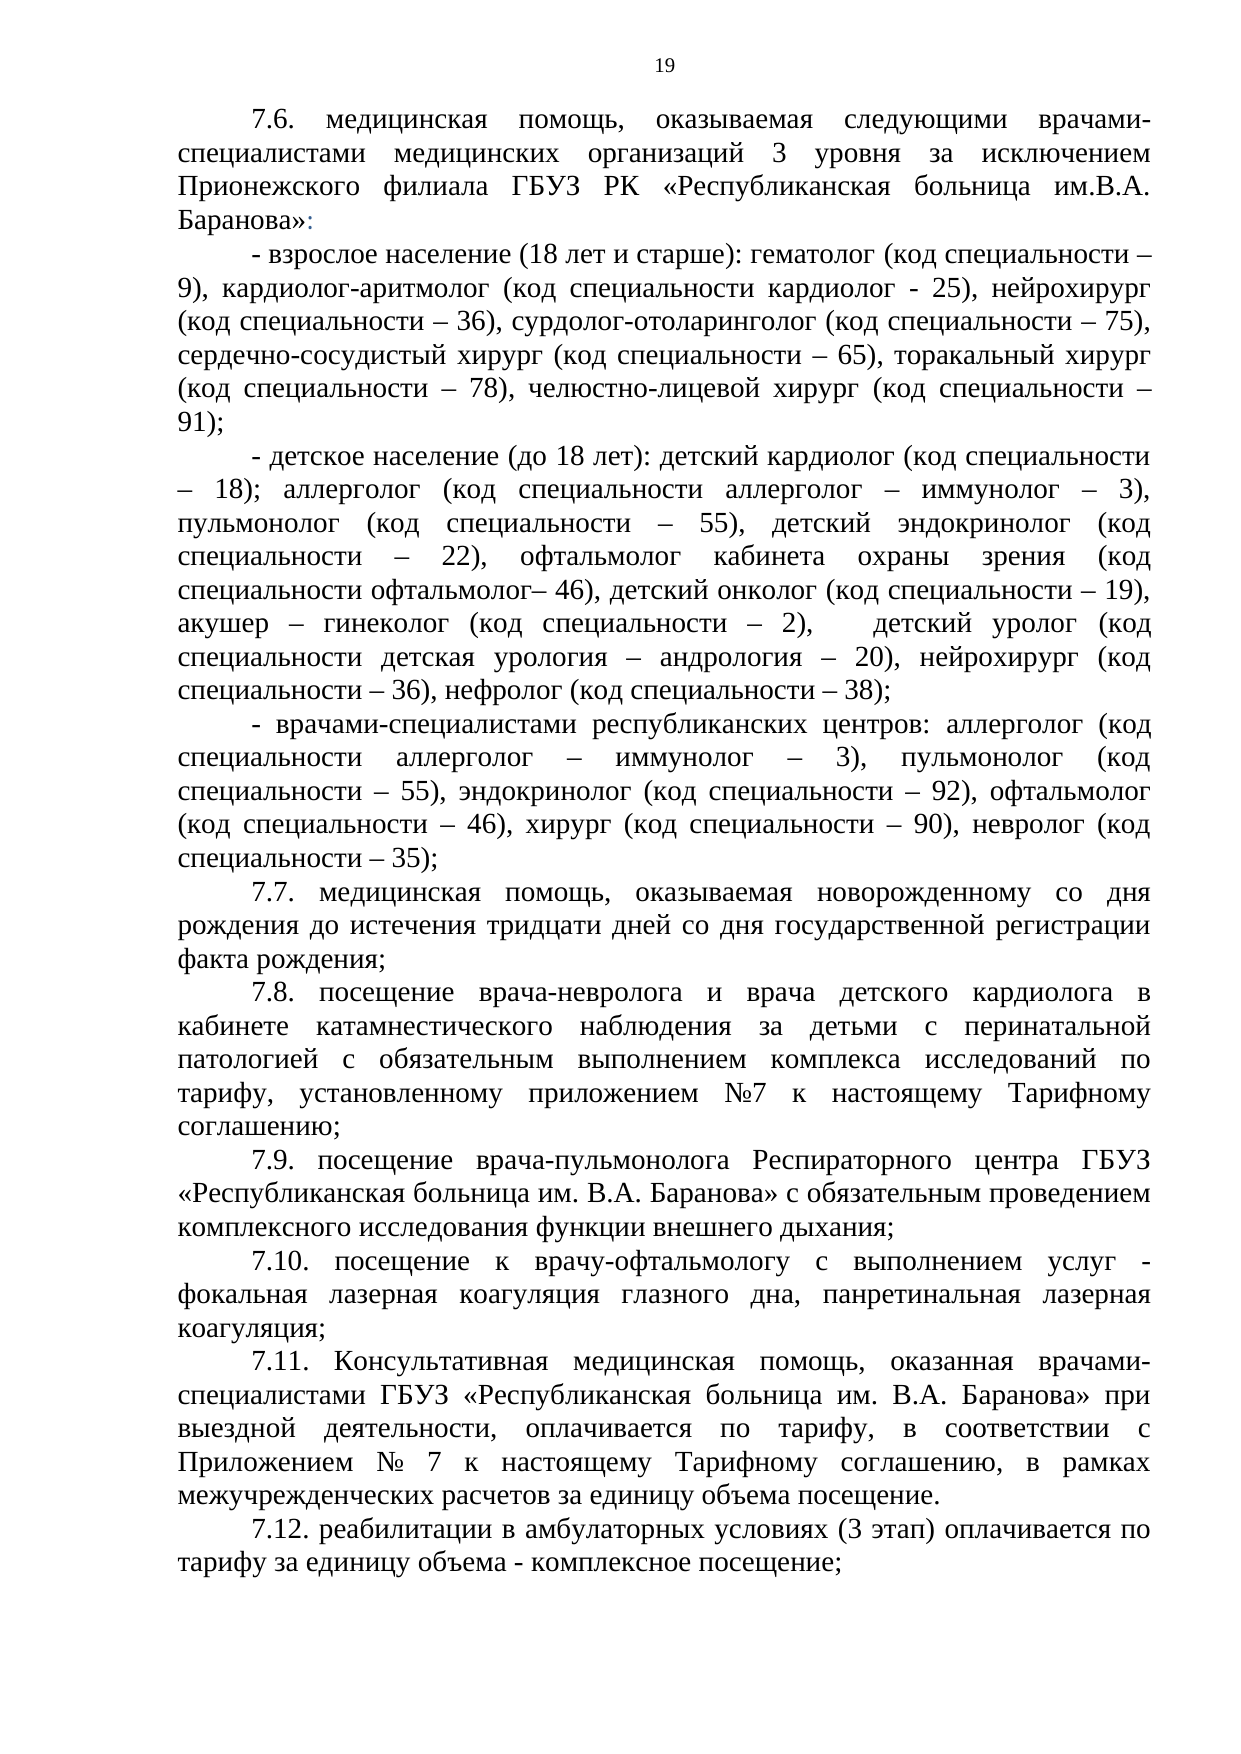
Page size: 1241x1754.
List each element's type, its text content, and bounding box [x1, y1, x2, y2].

text - врачами-специалистами республиканских центров: аллерголог (код специальности аллерголог – иммунолог – 3), пульмонолог (код специальности – 55), эндокринолог (код специальности – 92), офтальмолог (код специальности – 46), хирург (код специальности – 90), невролог (код специальности – 35); [177, 706, 1152, 874]
text 7.11. Консультативная медицинская помощь, оказанная врачами-специалистами ГБУЗ «Республиканская больница им. В.А. Баранова» при выездной деятельности, оплачивается по тарифу, в соответствии с Приложением № 7 к настоящему Тарифному соглашению, в рамках межучрежденческих расчетов за единицу объема посещение. [177, 1343, 1152, 1511]
text 7.7. медицинская помощь, оказываемая новорожденному со дня рождения до истечения тридцати дней со дня государственной регистрации факта рождения; [177, 874, 1152, 974]
text 7.9. посещение врача-пульмонолога Респираторного центра ГБУЗ «Республиканская больница им. В.А. Баранова» с обязательным проведением комплексного исследования функции внешнего дыхания; [177, 1142, 1152, 1243]
subtitle 7.6. медицинская помощь, оказываемая следующими врачами-специалистами медицинских организаций 3 уровня за исключением Прионежского филиала ГБУЗ РК «Республиканская больница им.В.А. Баранова»: [177, 101, 1152, 236]
text - взрослое население (18 лет и старше): гематолог (код специальности –9), кардиолог-аритмолог (код специальности кардиолог - 25), нейрохирург (код специальности – 36), сурдолог-отоларинголог (код специальности – 75), сердечно-сосудистый хирург (код специальности – 65), торакальный хирург (код специальности – 78), челюстно-лицевой хирург (код специальности – 91); [177, 236, 1152, 438]
text 7.10. посещение к врачу-офтальмологу с выполнением услуг - фокальная лазерная коагуляция глазного дна, панретинальная лазерная коагуляция; [177, 1243, 1152, 1343]
text 7.12. реабилитации в амбулаторных условиях (3 этап) оплачивается по тарифу за единицу объема - комплексное посещение; [177, 1511, 1152, 1578]
text 7.8. посещение врача-невролога и врача детского кардиолога в кабинете катамнестического наблюдения за детьми с перинатальной патологией с обязательным выполнением комплекса исследований по тарифу, установленному приложением №7 к настоящему Тарифному соглашению; [177, 974, 1152, 1142]
text - детское население (до 18 лет): детский кардиолог (код специальности – 18); аллерголог (код специальности аллерголог – иммунолог – 3), пульмонолог (код специальности – 55), детский эндокринолог (код специальности – 22), офтальмолог кабинета охраны зрения (код специальности офтальмолог– 46), детский онколог (код специальности – 19), акушер – гинеколог (код специальности – 2), детский уролог (код специальности детская урология – андрология – 20), нейрохирург (код специальности – 36), нефролог (код специальности – 38); [177, 438, 1152, 706]
